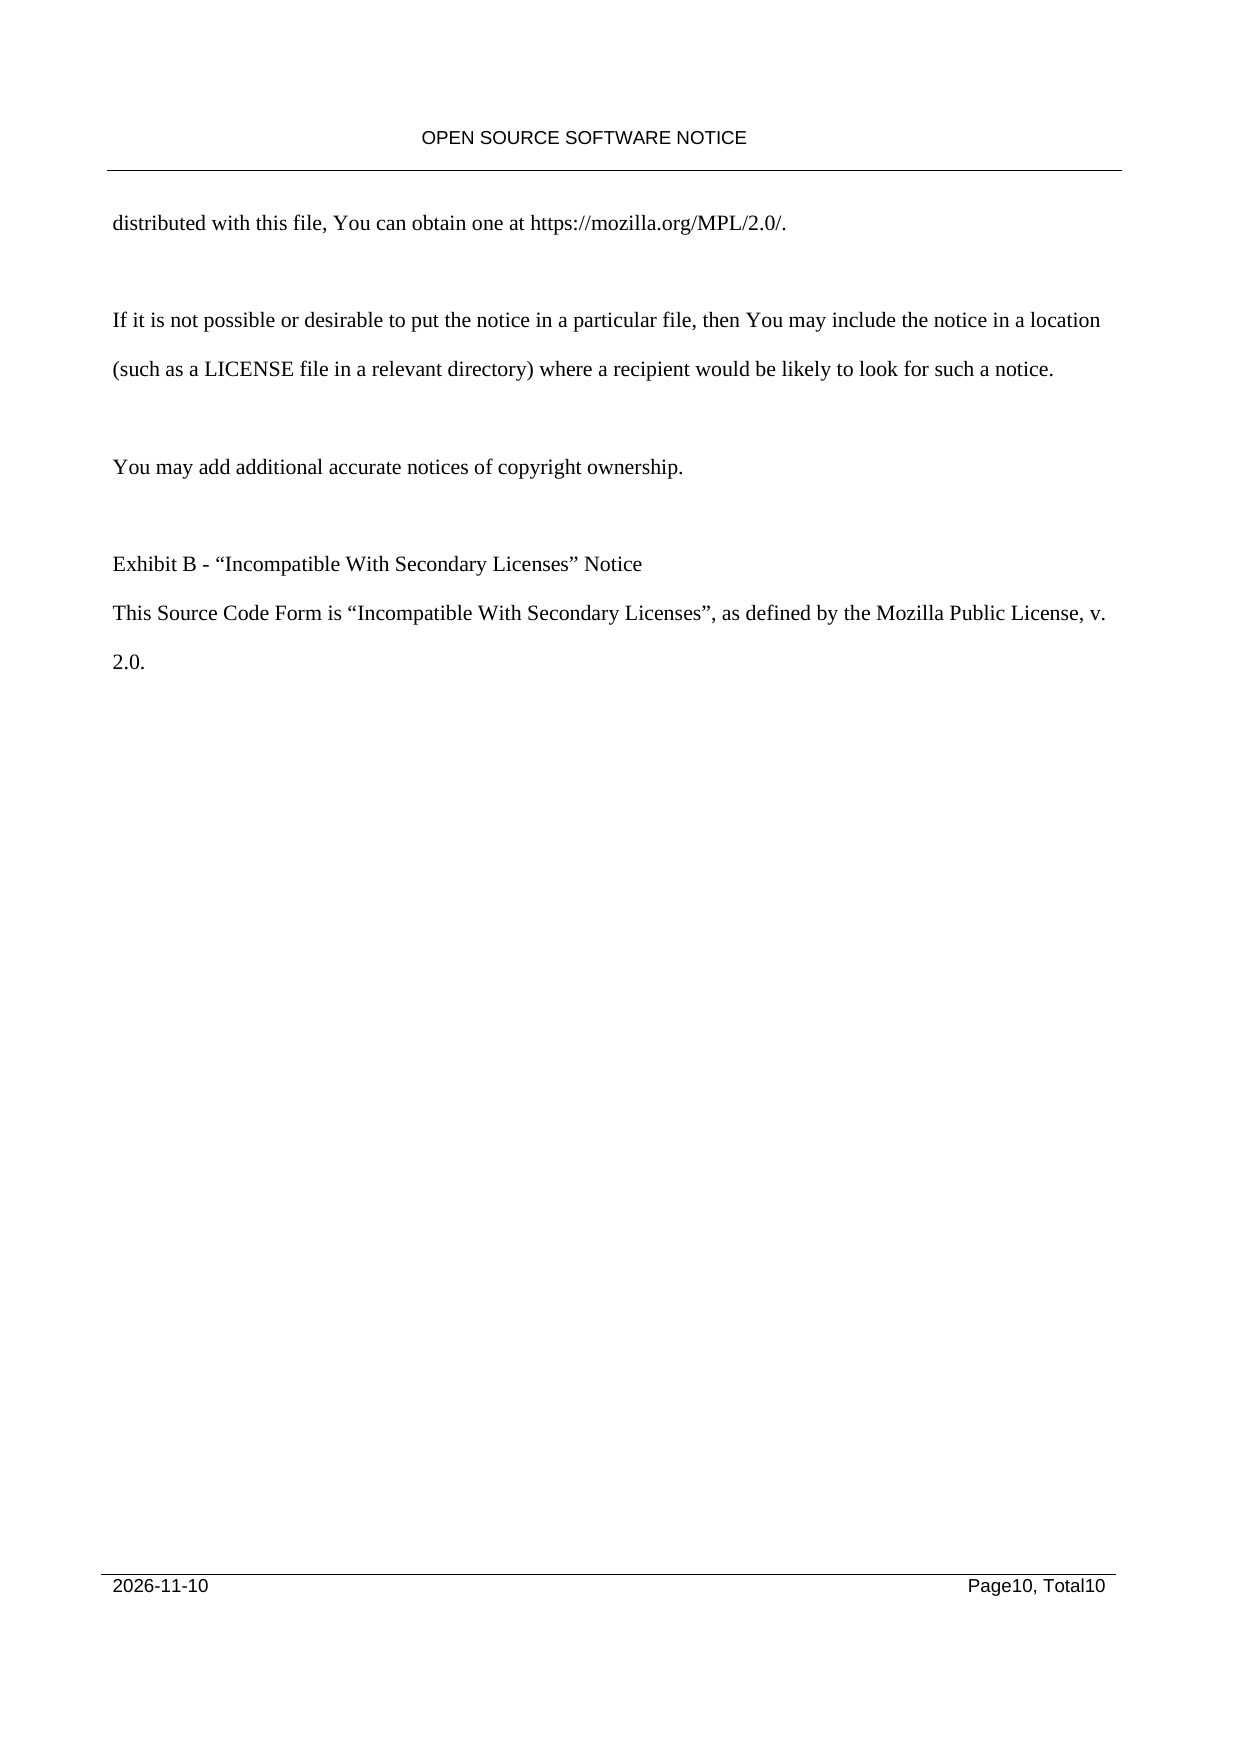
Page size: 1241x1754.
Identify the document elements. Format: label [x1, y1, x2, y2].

text [112, 206, 1128, 678]
